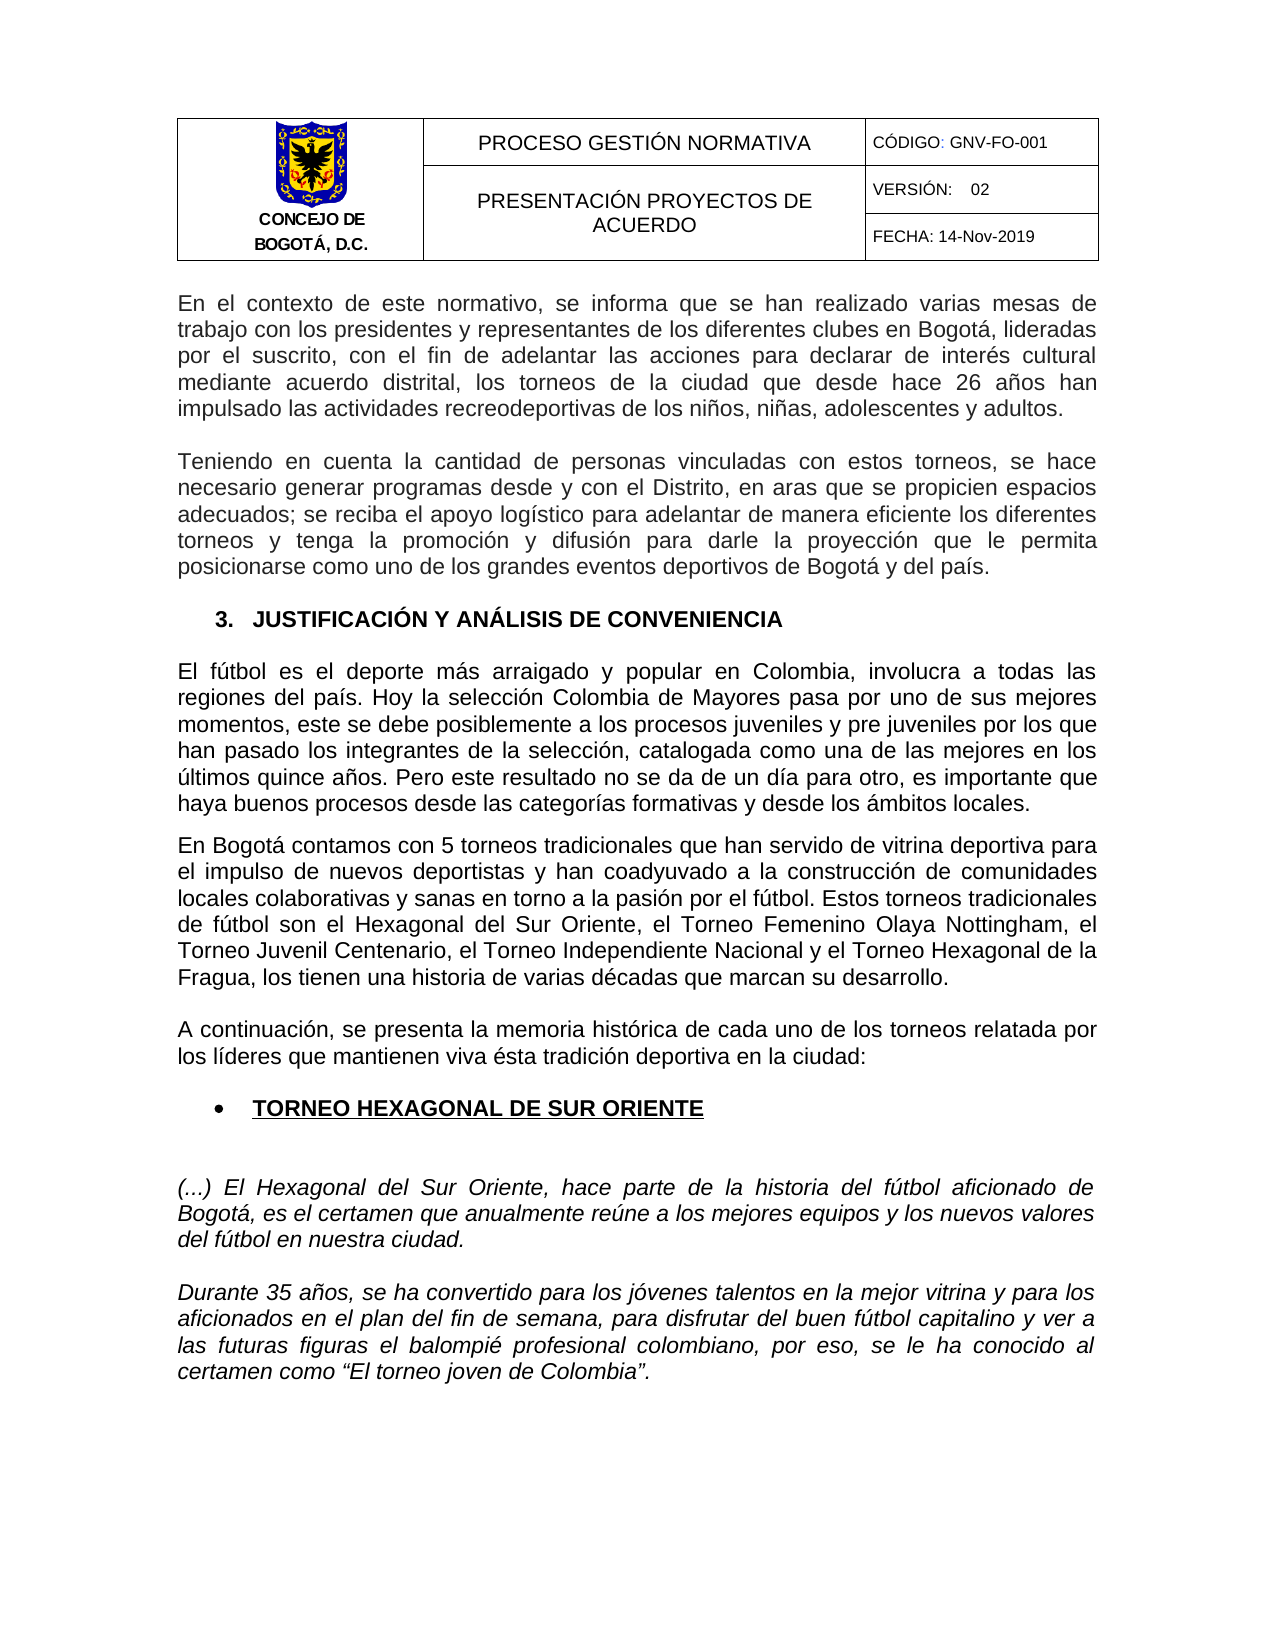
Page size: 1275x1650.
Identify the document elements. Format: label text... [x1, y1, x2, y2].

text El fútbol es el deporte más arraigado y popular en Colombia, involucra a todas las regiones del país. Hoy la selección Colombia de Mayores pasa por uno de sus mejores momentos, este se debe posiblemente a los procesos juveniles y pre juveniles por los que han pasado los integrantes de la selección, catalogada como una de las mejores en los últimos quince años. Pero este resultado no se da de un día para otro, es importante que haya buenos procesos desde las categorías formativas y desde los ámbitos locales. [177, 658, 1098, 816]
text Durante 35 años, se ha convertido para los jóvenes talentos en la mejor vitrina y para los aficionados en el plan del fin de semana, para disfrutar del buen fútbol capitalino y ver a las futuras figuras el balompié profesional colombiano, por eso, se le ha conocido al certamen como “El torneo joven de Colombia”. [177, 1279, 1098, 1384]
text Teniendo en cuenta la cantidad de personas vinculadas con estos torneos, se hace necesario generar programas desde y con el Distrito, en aras que se propicien espacios adecuados; se reciba el apoyo logístico para adelantar de manera eficiente los diferentes torneos y tenga la promoción y difusión para darle la proyección que le permita posicionarse como uno de los grandes eventos deportivos de Bogotá y del país. [177, 448, 1098, 580]
text (...) El Hexagonal del Sur Oriente, hace parte de la historia del fútbol aficionado de Bogotá, es el certamen que anualmente reúne a los mejores equipos y los nuevos valores del fútbol en nuestra ciudad. [177, 1174, 1098, 1253]
text En el contexto de este normativo, se informa que se han realizado varias mesas de trabajo con los presidentes y representantes de los diferentes clubes en Bogotá, lideradas por el suscrito, con el fin de adelantar las acciones para declarar de interés cultural mediante acuerdo distrital, los torneos de la ciudad que desde hace 26 años han impulsado las actividades recreodeportivas de los niños, niñas, adolescentes y adultos. [177, 290, 1098, 422]
list TORNEO HEXAGONAL DE SUR ORIENTE [215, 1095, 1098, 1122]
list JUSTIFICACIÓN Y ANÁLISIS DE CONVENIENCIA [215, 606, 1070, 632]
text En Bogotá contamos con 5 torneos tradicionales que han servido de vitrina deportiva para el impulso de nuevos deportistas y han coadyuvado a la construcción de comunidades locales colaborativas y sanas en torno a la pasión por el fútbol. Estos torneos tradicionales de fútbol son el Hexagonal del Sur Oriente, el Torneo Femenino Olaya Nottingham, el Torneo Juvenil Centenario, el Torneo Independiente Nacional y el Torneo Hexagonal de la Fragua, los tienen una historia de varias décadas que marcan su desarrollo. [177, 832, 1098, 990]
text A continuación, se presenta la memoria histórica de cada uno de los torneos relatada por los líderes que mantienen viva ésta tradición deportiva en la ciudad: [177, 1016, 1098, 1069]
